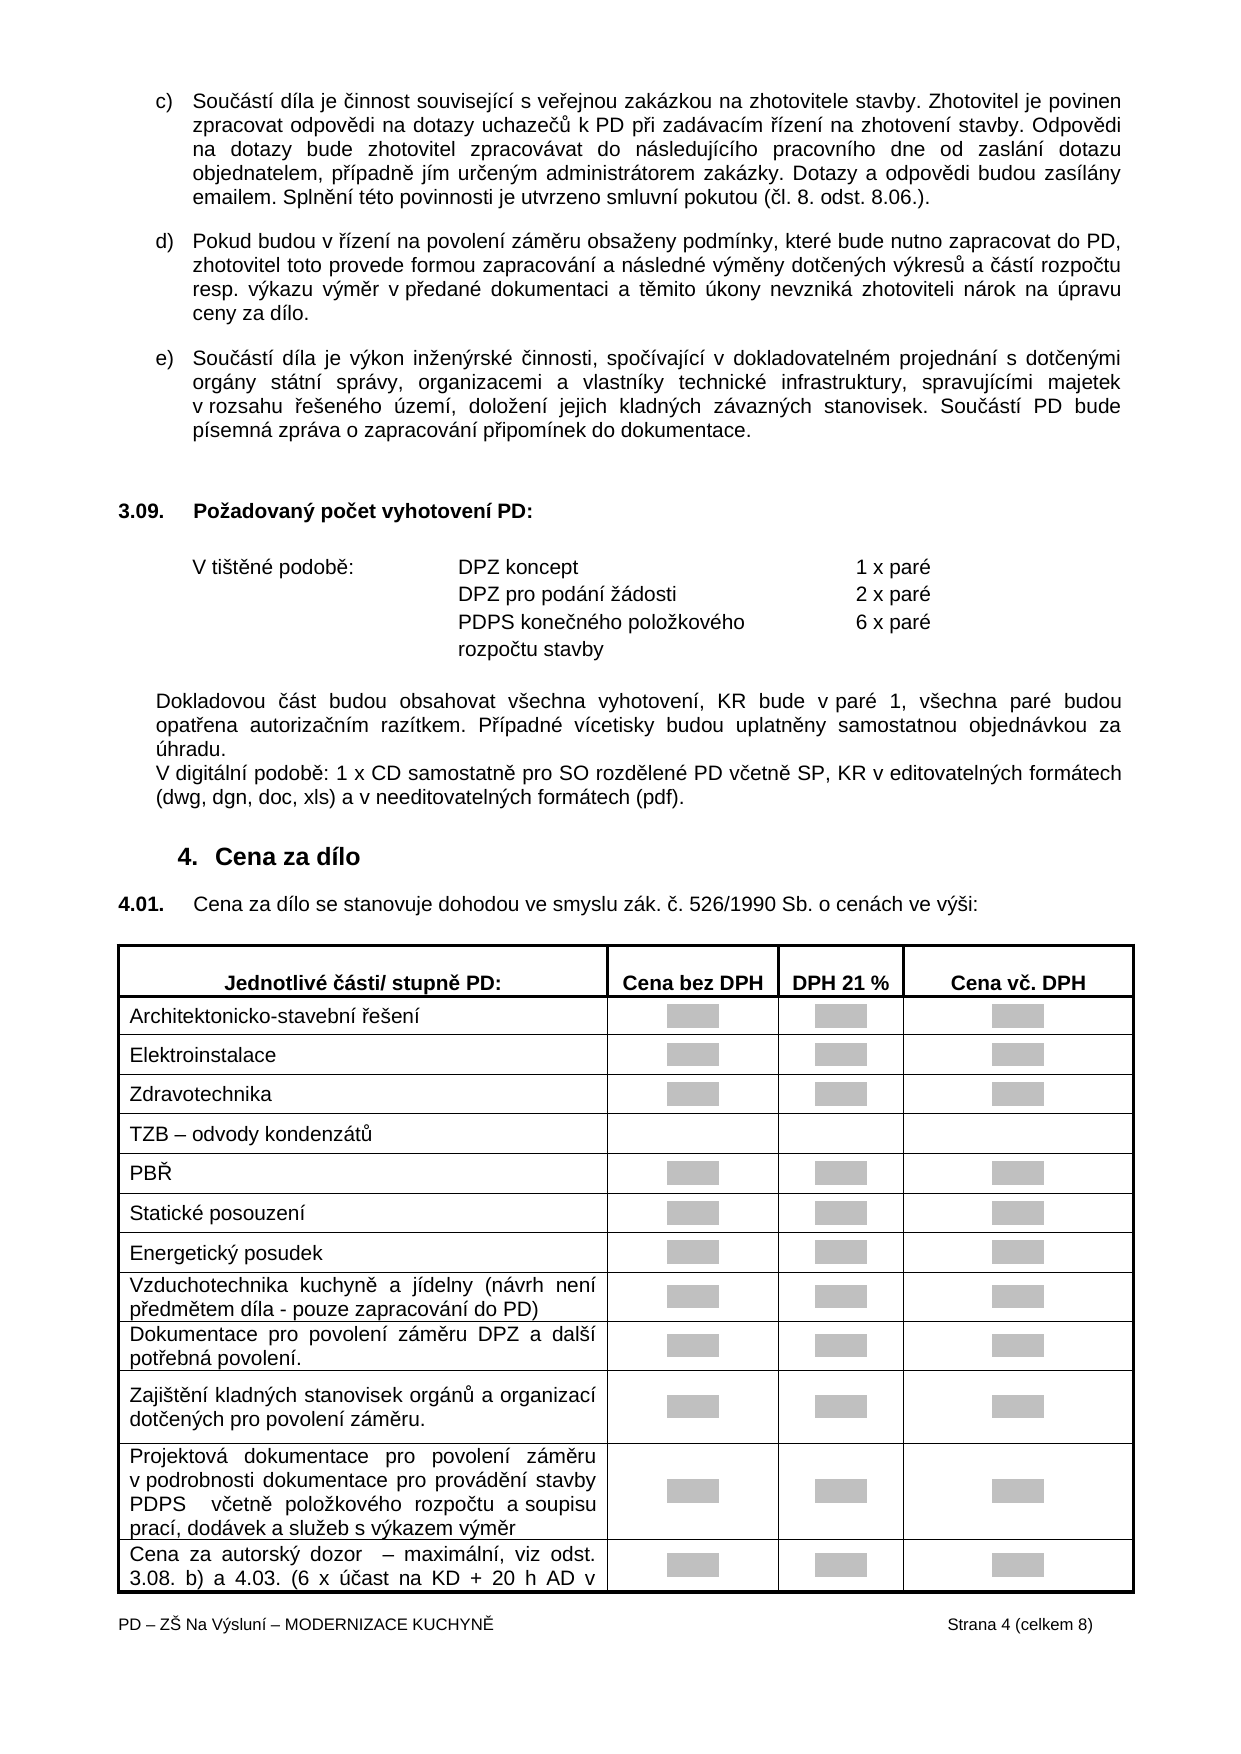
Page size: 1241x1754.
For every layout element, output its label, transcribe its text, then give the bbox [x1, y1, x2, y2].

table_cell [779, 1114, 903, 1153]
table_cell Statické posouzení [120, 1194, 607, 1232]
table_cell [779, 1154, 903, 1192]
text V digitální podobě: 1 x CD samostatně pro SO rozdělené PD včetně SP, KR v editovatelných formátech (dwg, dgn, doc, xls) a v needitovatelných formátech (pdf). [156, 761, 1122, 808]
subtitle Požadovaný počet vyhotovení PD: [118, 499, 1122, 523]
table_cell [779, 1273, 903, 1321]
table_cell [608, 1322, 778, 1369]
text Dokladovou část budou obsahovat všechna vyhotovení, KR bude v paré 1, všechna paré budou opatřena autorizačním razítkem. Případné vícetisky budou uplatněny samostatnou objednávkou za úhradu. [156, 689, 1122, 761]
table_cell Elektroinstalace [120, 1035, 607, 1074]
table_cell [608, 1154, 778, 1192]
table_cell [904, 998, 1132, 1034]
subtitle Cena za dílo se stanovuje dohodou ve smyslu zák. č. 526/1990 Sb. o cenách ve výši: [118, 891, 1122, 915]
table_cell [904, 1444, 1132, 1539]
table_header Jednotlivé části/ stupně PD: [120, 947, 606, 994]
table_cell Energetický posudek [120, 1233, 607, 1272]
table_cell [904, 1035, 1132, 1074]
table_cell [608, 1194, 778, 1232]
table_header Cena bez DPH [609, 947, 777, 994]
table_cell [904, 1371, 1132, 1442]
table_cell [904, 1114, 1132, 1153]
table_cell [608, 998, 778, 1034]
text PDPS konečného položkového 6 x paré [192, 610, 1122, 634]
table_cell [608, 1035, 778, 1074]
text Pokud budou v řízení na povolení záměru obsaženy podmínky, které bude nutno zapracovat do PD, zhotovitel toto provede formou zapracování a následné výměny dotčených výkresů a částí rozpočtu resp. výkazu výměr v předané dokumentaci a těmito úkony nevzniká zhotoviteli nárok na úpravu ceny za dílo. [155, 229, 1122, 325]
table_cell [779, 1035, 903, 1074]
table_header DPH 21 % [780, 947, 902, 994]
table_cell [779, 1194, 903, 1232]
table_cell Dokumentace pro povolení záměru DPZ a další potřebná povolení. [120, 1322, 607, 1369]
text rozpočtu stavby [192, 637, 1122, 661]
table_cell Vzduchotechnika kuchyně a jídelny (návrh není předmětem díla - pouze zapracování do PD) [120, 1273, 607, 1321]
table_cell [904, 1233, 1132, 1272]
table_cell [779, 998, 903, 1034]
table_cell TZB – odvody kondenzátů [120, 1114, 607, 1153]
table_cell [904, 1075, 1132, 1113]
table_cell [779, 1322, 903, 1369]
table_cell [120, 1540, 607, 1590]
table_cell [608, 1444, 778, 1539]
table_cell PBŘ [120, 1154, 607, 1192]
table_cell [608, 1233, 778, 1272]
table_cell [608, 1273, 778, 1321]
table_header Cena vč. DPH [905, 947, 1132, 994]
text DPZ pro podání žádosti 2 x paré [192, 582, 1122, 606]
text V tištěné podobě: DPZ koncept 1 x paré [192, 555, 1122, 579]
table_cell [779, 1444, 903, 1539]
table_cell Zdravotechnika [120, 1075, 607, 1113]
table_cell [904, 1273, 1132, 1321]
table_cell [779, 1540, 903, 1590]
table_cell [608, 1114, 778, 1153]
table_cell [608, 1075, 778, 1113]
text Součástí díla je výkon inženýrské činnosti, spočívající v dokladovatelném projednání s dotčenými orgány státní správy, organizacemi a vlastníky technické infrastruktury, spravujícími majetek v rozsahu řešeného území, doložení jejich kladných závazných stanovisek. Součástí PD bude písemná zpráva o zapracování připomínek do dokumentace. [155, 346, 1122, 442]
table_cell Zajištění kladných stanovisek orgánů a organizací dotčených pro povolení záměru. [120, 1371, 607, 1442]
table_cell Architektonicko-stavební řešení [120, 998, 607, 1034]
table_cell [779, 1233, 903, 1272]
table_cell [779, 1075, 903, 1113]
table_cell [904, 1154, 1132, 1192]
table_cell [904, 1322, 1132, 1369]
text Součástí díla je činnost související s veřejnou zakázkou na zhotovitele stavby. Zhotovitel je povinen zpracovat odpovědi na dotazy uchazečů k PD při zadávacím řízení na zhotovení stavby. Odpovědi na dotazy bude zhotovitel zpracovávat do následujícího pracovního dne od zaslání dotazu objednatelem, případně jím určeným administrátorem zakázky. Dotazy a odpovědi budou zasílány emailem. Splnění této povinnosti je utvrzeno smluvní pokutou (čl. 8. odst. 8.06.). [155, 89, 1122, 208]
subtitle Cena za dílo [177, 842, 1122, 871]
table_cell Projektová dokumentace pro povolení záměru v podrobnosti dokumentace pro provádění stavby PDPS včetně položkového rozpočtu a soupisu prací, dodávek a služeb s výkazem výměr [120, 1444, 607, 1539]
table_cell [608, 1371, 778, 1442]
table_cell [904, 1540, 1132, 1590]
table_cell [608, 1540, 778, 1590]
table_cell [779, 1371, 903, 1442]
table_cell [904, 1194, 1132, 1232]
